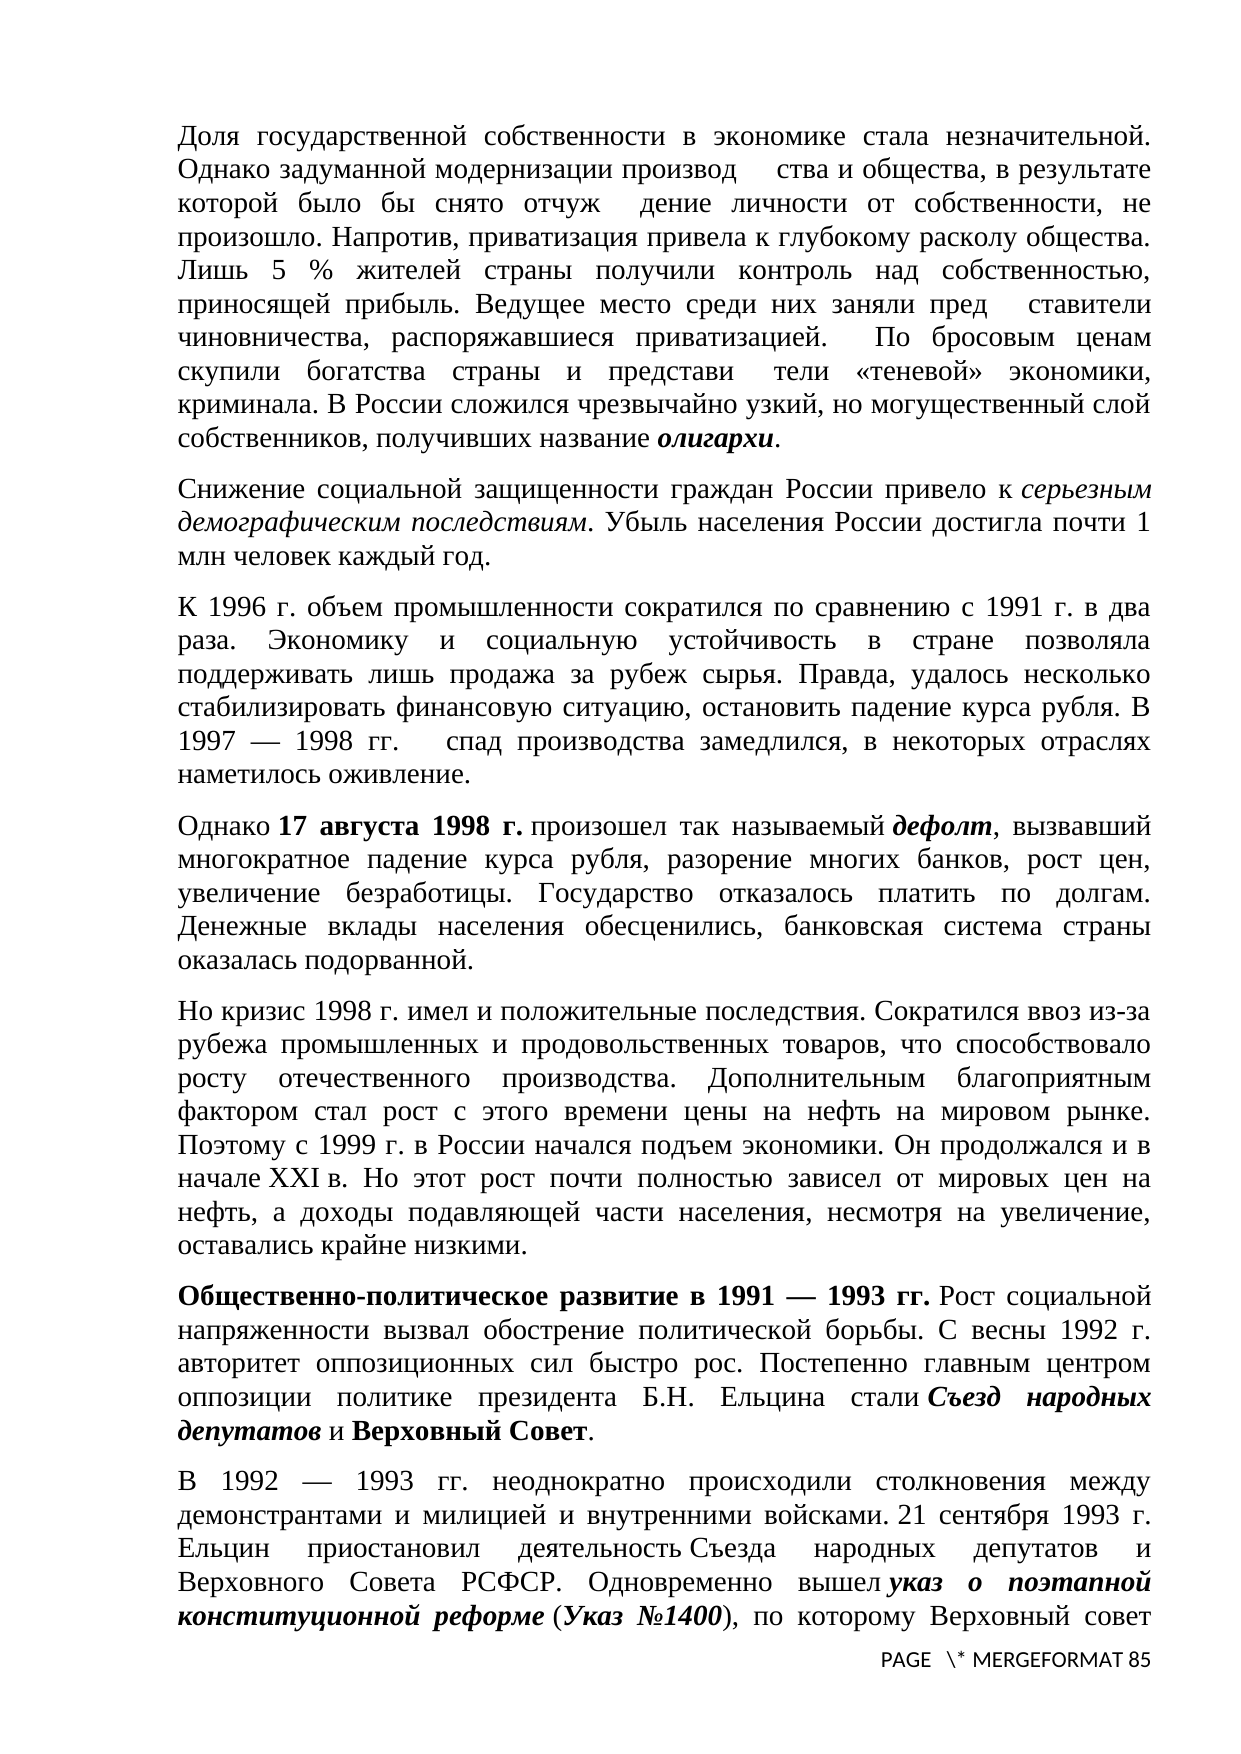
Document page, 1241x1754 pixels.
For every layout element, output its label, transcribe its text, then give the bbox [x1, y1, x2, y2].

text К 1996 г. объем промышленности сократился по сравнению с 1991 г. в два раза. Экономику и социальную устойчивость в стране позволяла поддерживать лишь продажа за рубеж сырья. Правда, удалось несколько стабилизировать финансовую ситуацию, остановить падение курса рубля. В 1997 — 1998 гг. спад производства замедлился, в некоторых отраслях наметилось оживление. [177, 589, 1152, 790]
text Но кризис 1998 г. имел и положительные последствия. Сократился ввоз из-за рубежа промышленных и продовольственных товаров, что способствовало росту отечественного производства. Дополнительным благоприятным фактором стал рост с этого времени цены на нефть на мировом рынке. Поэтому с 1999 г. в России начался подъем экономики. Он продолжался и в начале XXI в. Но этот рост почти полностью зависел от мировых цен на нефть, а доходы подавляющей части населения, несмотря на увеличение, оставались крайне низкими. [177, 993, 1152, 1261]
text Однако 17 августа 1998 г. произошел так называемый дефолт, вызвавший многократное падение курса рубля, разорение многих банков, рост цен, увеличение безработицы. Государство отказалось платить по долгам. Денежные вклады населения обесценились, банковская система страны оказалась подорванной. [177, 808, 1152, 975]
text Снижение социальной защищенности граждан России привело к серьезным демографическим последствиям. Убыль населения России достигла почти 1 млн человек каждый год. [177, 471, 1152, 572]
text Доля государственной собственности в экономике стала незначительной. Однако задуманной модернизации производства и общества, в результате которой было бы снято отчуждение личности от собственности, не произошло. Напротив, приватизация привела к глубокому расколу общества. Лишь 5 % жителей страны получили контроль над собственностью, приносящей прибыль. Ведущее место среди них заняли представители чиновничества, распоряжавшиеся приватизацией. По бросовым ценам скупили богатства страны и представители «теневой» экономики, криминала. В России сложился чрезвычайно узкий, но могущественный слой собственников, получивших название олигархи. [177, 118, 1152, 453]
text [177, 1463, 1152, 1631]
text Общественно-политическое развитие в 1991 — 1993 гг. Рост социальной напряженности вызвал обострение политической борьбы. С весны 1992 г. авторитет оппозиционных сил быстро рос. Постепенно главным центром оппозиции политике президента Б.Н. Ельцина стали Съезд народных депутатов и Верховный Совет. [177, 1278, 1152, 1446]
